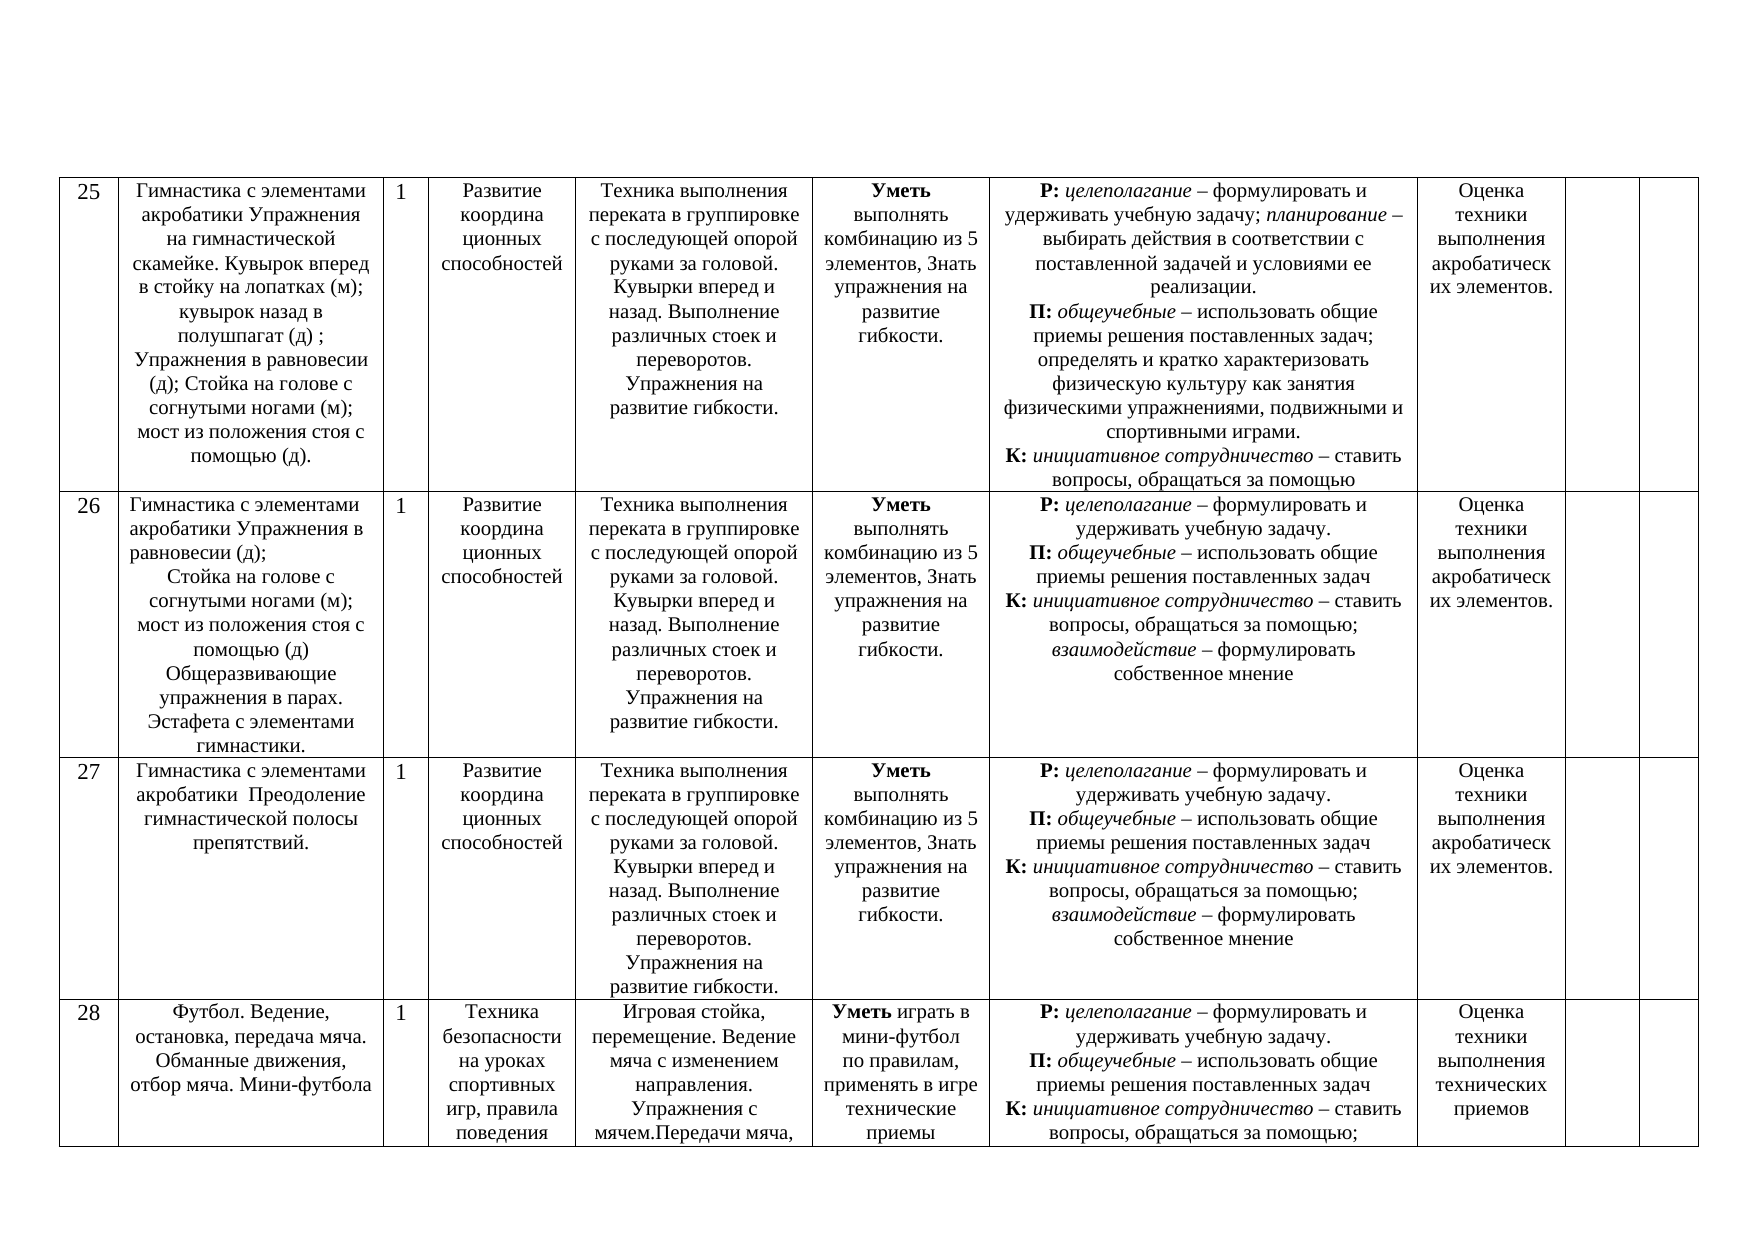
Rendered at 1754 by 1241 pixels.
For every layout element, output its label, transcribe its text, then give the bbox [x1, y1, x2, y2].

table_cell Уметь выполнять комбинацию из 5 элементов, Знать упражнения на развитие гибкости. [813, 178, 989, 491]
table_cell Техника выполнения переката в группировке с последующей опорой руками за головой. Кувырки вперед и назад. Выполнение различных стоек и переворотов. Упражнения на развитие гибкости. [576, 492, 812, 757]
table_cell [1640, 492, 1698, 757]
table_cell 25 [60, 178, 118, 491]
table_cell Гимнастика с элементами акробатики Упражнения в равновесии (д); Стойка на голове с согнутыми ногами (м); мост из положения стоя с помощью (д) Общеразвивающие упражнения в парах. Эстафета с элементами гимнастики. [119, 492, 383, 757]
table_cell 1 [384, 492, 428, 757]
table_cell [1418, 1000, 1565, 1146]
table_cell 1 [384, 758, 428, 998]
table_cell Техника выполнения переката в группировке с последующей опорой руками за головой. Кувырки вперед и назад. Выполнение различных стоек и переворотов. Упражнения на развитие гибкости. [576, 178, 812, 491]
table_cell [1566, 1000, 1639, 1146]
table_cell 26 [60, 492, 118, 757]
table_cell [1640, 1000, 1698, 1146]
table_cell [1566, 178, 1639, 491]
table_cell Гимнастика с элементами акробатики Упражнения на гимнастической скамейке. Кувырок вперед в стойку на лопатках (м); кувырок назад в полушпагат (д) ; Упражнения в равновесии (д); Стойка на голове с согнутыми ногами (м); мост из положения стоя с помощью (д). [119, 178, 383, 491]
table_cell 1 [384, 178, 428, 491]
table_cell 28 [60, 1000, 118, 1146]
table_cell Развитие координа ционных способностей [429, 492, 575, 757]
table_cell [990, 1000, 1417, 1146]
table_cell 27 [60, 758, 118, 998]
table_cell [1640, 758, 1698, 998]
table_cell Развитие координа ционных способностей [429, 758, 575, 998]
table_cell Гимнастика с элементами акробатики Преодоление гимнастической полосы препятствий. [119, 758, 383, 998]
table_cell 1 [384, 1000, 428, 1146]
table_cell [1566, 492, 1639, 757]
table_cell [1640, 178, 1698, 491]
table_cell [990, 178, 1417, 491]
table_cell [429, 178, 575, 491]
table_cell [1418, 178, 1565, 491]
table_cell Оценка техники выполнения акробатических элементов. [1418, 492, 1565, 757]
table_cell [1566, 758, 1639, 998]
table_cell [429, 1000, 575, 1146]
table_cell Оценка техники выполнения акробатических элементов. [1418, 758, 1565, 998]
table_cell Уметь выполнять комбинацию из 5 элементов, Знать упражнения на развитие гибкости. [813, 492, 989, 757]
table_cell Техника выполнения переката в группировке с последующей опорой руками за головой. Кувырки вперед и назад. Выполнение различных стоек и переворотов. Упражнения на развитие гибкости. [576, 758, 812, 998]
table_cell Уметь выполнять комбинацию из 5 элементов, Знать упражнения на развитие гибкости. [813, 758, 989, 998]
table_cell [576, 1000, 812, 1146]
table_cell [813, 1000, 989, 1146]
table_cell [119, 1000, 383, 1146]
